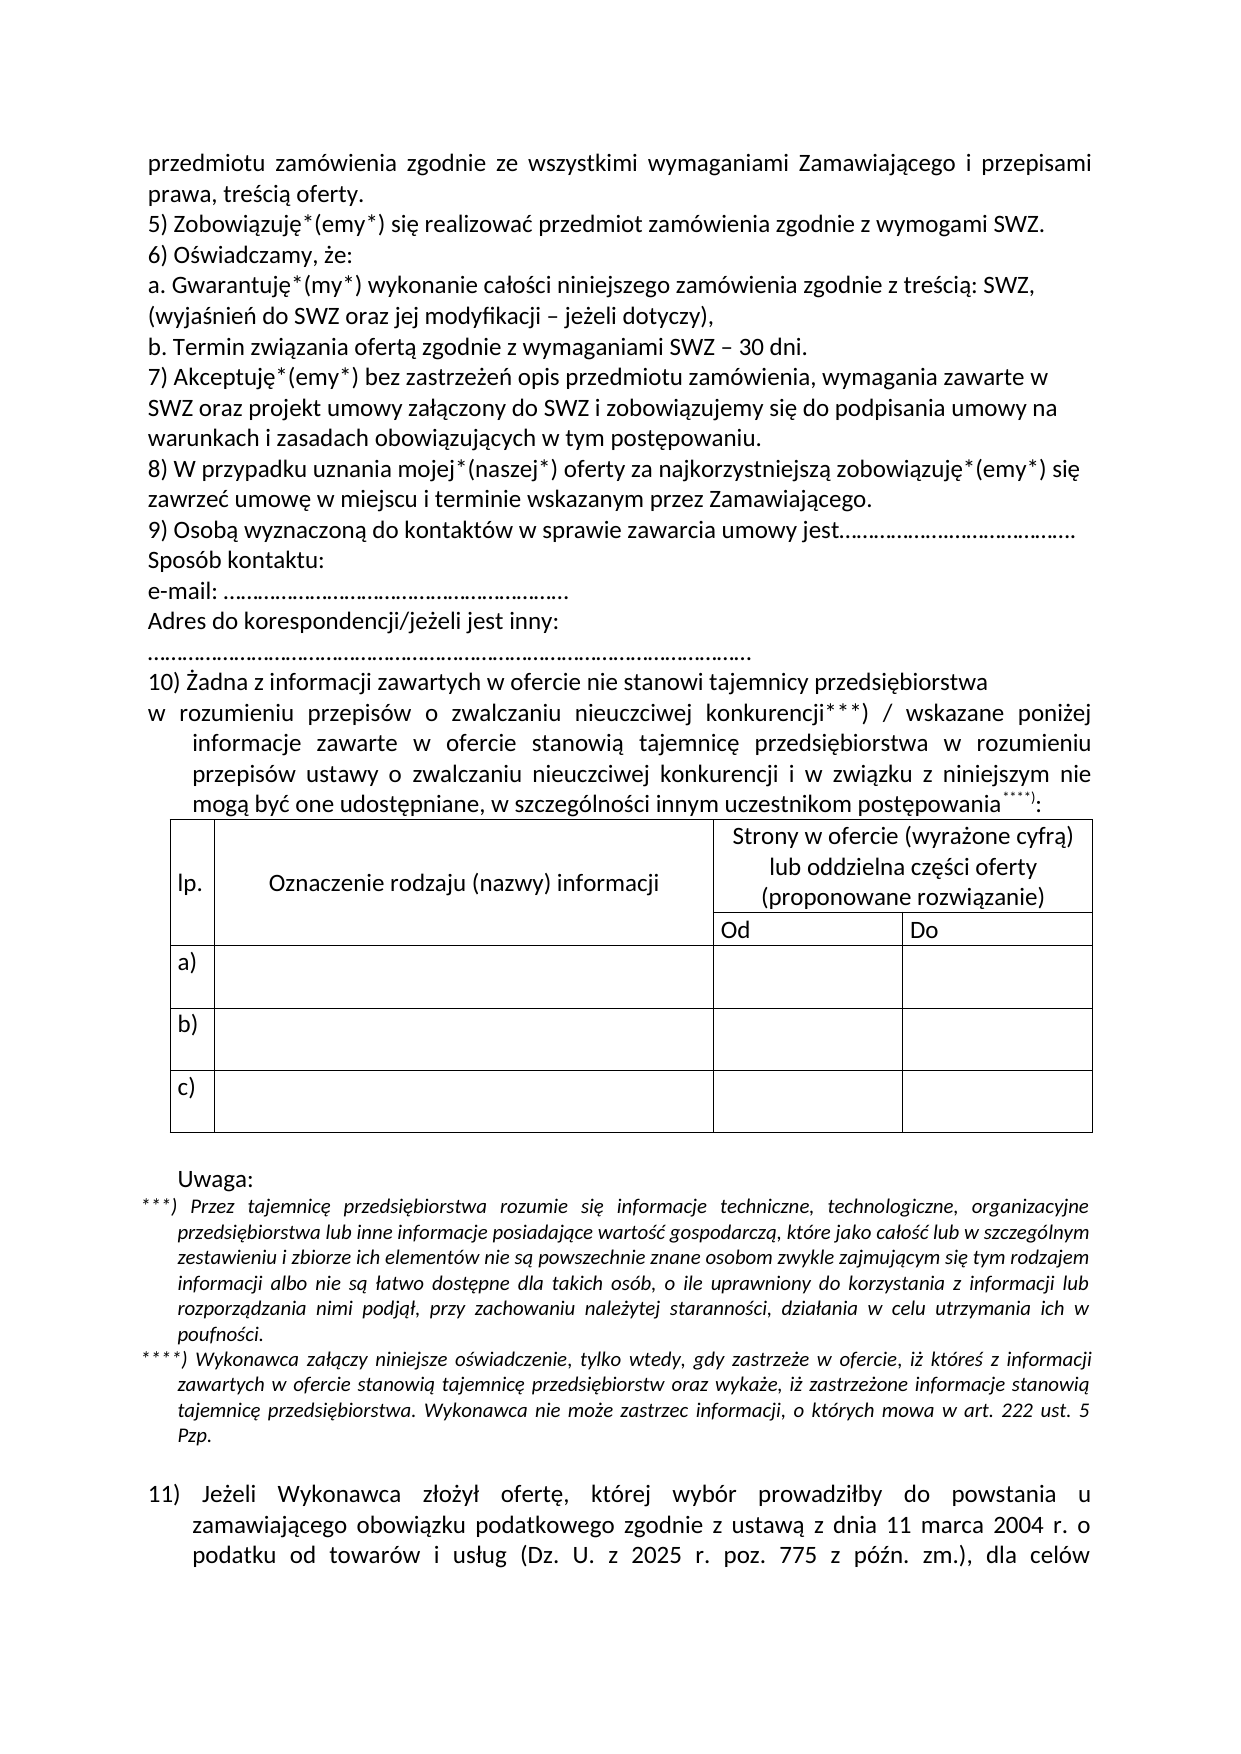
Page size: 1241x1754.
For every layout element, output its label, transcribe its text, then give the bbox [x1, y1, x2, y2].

text 9) Osobą wyznaczoną do kontaktów w sprawie zawarcia umowy jest……………….…………………. [148, 514, 1093, 544]
text 5) Zobowiązuję*(emy*) się realizować przedmiot zamówienia zgodnie z wymogami SWZ. [148, 209, 1093, 239]
text 6) Oświadczamy, że: [148, 239, 1093, 270]
table_cell [215, 1009, 713, 1069]
text ***) Przez tajemnicę przedsiębiorstwa rozumie się informacje techniczne, technologiczne, organizacyjne przedsiębiorstwa lub inne informacje posiadające wartość gospodarczą, które jako całość lub w szczególnym zestawieniu i zbiorze ich elementów nie są powszechnie znane osobom zwykle zajmującym się tym rodzajem informacji albo nie są łatwo dostępne dla takich osób, o ile uprawniony do korzystania z informacji lub rozporządzania nimi podjął, przy zachowaniu należytej staranności, działania w celu utrzymania ich w poufności. [140, 1194, 1093, 1346]
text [148, 1478, 1093, 1570]
text Adres do korespondencji/jeżeli jest inny: …………………………………………………………………………………………… [148, 605, 1093, 666]
table_cell [714, 1071, 902, 1132]
table_cell [714, 1009, 902, 1069]
table_header lp. [171, 820, 214, 945]
text Uwaga: [177, 1163, 1093, 1194]
table_cell Od [714, 913, 902, 945]
table_cell [903, 946, 1092, 1007]
text Sposób kontaktu: [148, 544, 1093, 575]
text 8) W przypadku uznania mojej*(naszej*) oferty za najkorzystniejszą zobowiązuję*(emy*) się zawrzeć umowę w miejscu i terminie wskazanym przez Zamawiającego. [148, 453, 1093, 514]
text 10) Żadna z informacji zawartych w ofercie nie stanowi tajemnicy przedsiębiorstwa [148, 666, 1093, 697]
text 7) Akceptuję*(emy*) bez zastrzeżeń opis przedmiotu zamówienia, wymagania zawarte w SWZ oraz projekt umowy załączony do SWZ i zobowiązujemy się do podpisania umowy na warunkach i zasadach obowiązujących w tym postępowaniu. [148, 361, 1093, 453]
table_header Oznaczenie rodzaju (nazwy) informacji [215, 820, 713, 945]
table_header Strony w ofercie (wyrażone cyfrą) lub oddzielna części oferty (proponowane rozwiązanie) [714, 820, 1092, 912]
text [148, 148, 1093, 209]
table_cell [903, 1071, 1092, 1132]
table_cell [714, 946, 902, 1007]
table_cell [171, 1071, 214, 1132]
text b. Termin związania ofertą zgodnie z wymaganiami SWZ – 30 dni. [148, 331, 1093, 361]
table_cell [215, 1071, 713, 1132]
table_cell [171, 946, 214, 1007]
text w rozumieniu przepisów o zwalczaniu nieuczciwej konkurencji***) / wskazane poniżej informacje zawarte w ofercie stanowią tajemnicę przedsiębiorstwa w rozumieniu przepisów ustawy o zwalczaniu nieuczciwej konkurencji i w związku z niniejszym nie mogą być one udostępniane, w szczególności innym uczestnikom postępowania****): [148, 697, 1093, 819]
table_cell [903, 1009, 1092, 1069]
text ****) Wykonawca załączy niniejsze oświadczenie, tylko wtedy, gdy zastrzeże w ofercie, iż któreś z informacji zawartych w ofercie stanowią tajemnicę przedsiębiorstw oraz wykaże, iż zastrzeżone informacje stanowią tajemnicę przedsiębiorstwa. Wykonawca nie może zastrzec informacji, o których mowa w art. 222 ust. 5 Pzp. [140, 1346, 1093, 1448]
text e-mail: …………………………………………………… [148, 575, 1093, 605]
text a. Gwarantuję*(my*) wykonanie całości niniejszego zamówienia zgodnie z treścią: SWZ, (wyjaśnień do SWZ oraz jej modyfikacji – jeżeli dotyczy), [148, 270, 1093, 331]
table_cell Do [903, 913, 1092, 945]
table_cell [171, 1009, 214, 1069]
table_cell [215, 946, 713, 1007]
